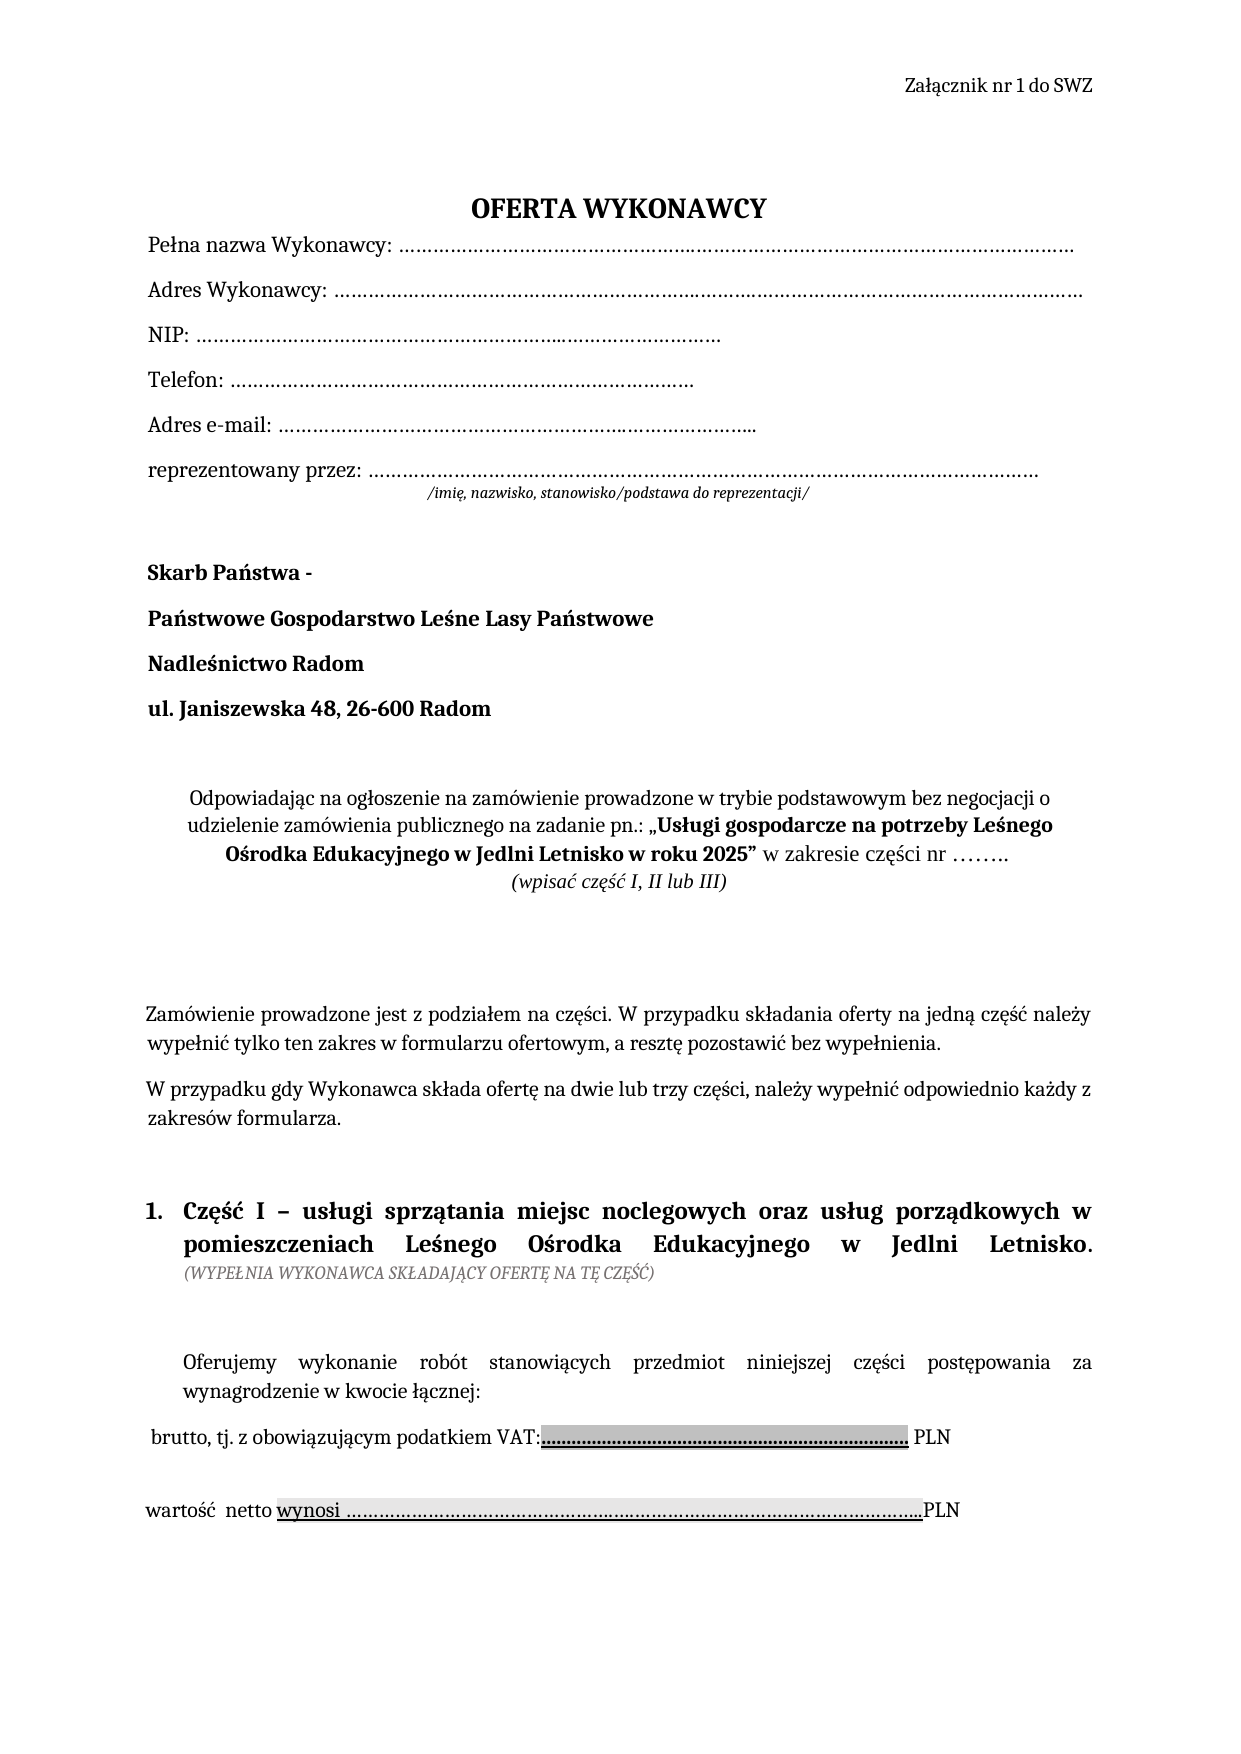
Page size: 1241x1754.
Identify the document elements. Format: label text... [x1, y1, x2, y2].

text Oferujemy wykonanie robót stanowiących przedmiot niniejszej części postępowania za wynagrodzenie w kwocie łącznej: [183, 1350, 1093, 1404]
text brutto, tj. z obowiązującym podatkiem VAT:......................................................................... PLN [146, 1425, 541, 1450]
text Odpowiadając na ogłoszenie na zamówienie prowadzone w trybie podstawowym bez negocjacji o udzielenie zamówienia publicznego na zadanie pn.: „Usługi gospodarcze na potrzeby Leśnego Ośrodka Edukacyjnego w Jedlni Letnisko w roku 2025” w zakresie części nr …….. (wpisać część I, II lub III) [148, 786, 1093, 893]
text ul. Janiszewska 48, 26-600 Radom [148, 696, 1093, 722]
text Nadleśnictwo Radom [148, 650, 1093, 677]
text Skarb Państwa - [148, 560, 1093, 587]
text wartość netto wynosi ………………………………………….….……………………………………………..PLN [923, 1498, 1093, 1523]
text NIP: ………………………………………………………..……………………… [148, 322, 1093, 348]
text Telefon: ……………………………………………………………………… [148, 367, 1093, 393]
list Część I – usługi sprzątania miejsc noclegowych oraz usług porządkowych w pomieszczeniach Leśnego Ośrodka Edukacyjnego w Jedlni Letnisko. (WYPEŁNIA WYKONAWCA SKŁADAJĄCY OFERTĘ NA TĘ CZĘŚĆ) [146, 1197, 1093, 1284]
text Pełna nazwa Wykonawcy: …………………………………………….………………………………………………………… [148, 232, 1093, 258]
text W przypadku gdy Wykonawca składa ofertę na dwie lub trzy części, należy wypełnić odpowiednio każdy z zakresów formularza. [146, 1076, 1093, 1131]
text Zamówienie prowadzone jest z podziałem na części. W przypadku składania oferty na jedną część należy wypełnić tylko ten zakres w formularzu ofertowym, a resztę pozostawić bez wypełnienia. [146, 1001, 1093, 1056]
text reprezentowany przez: ……………………………………………………………………………………………………… [148, 457, 1093, 483]
text Państwowe Gospodarstwo Leśne Lasy Państwowe [148, 605, 1093, 632]
text Adres e-mail: …………………………………………………….………………….. [148, 412, 1093, 438]
text /imię, nazwisko, stanowisko/podstawa do reprezentacji/ [145, 483, 1093, 503]
subtitle OFERTA WYKONAWCY [146, 193, 1093, 226]
text Adres Wykonawcy: ……………………………………………………….……….………………………………………………… [148, 277, 1093, 303]
